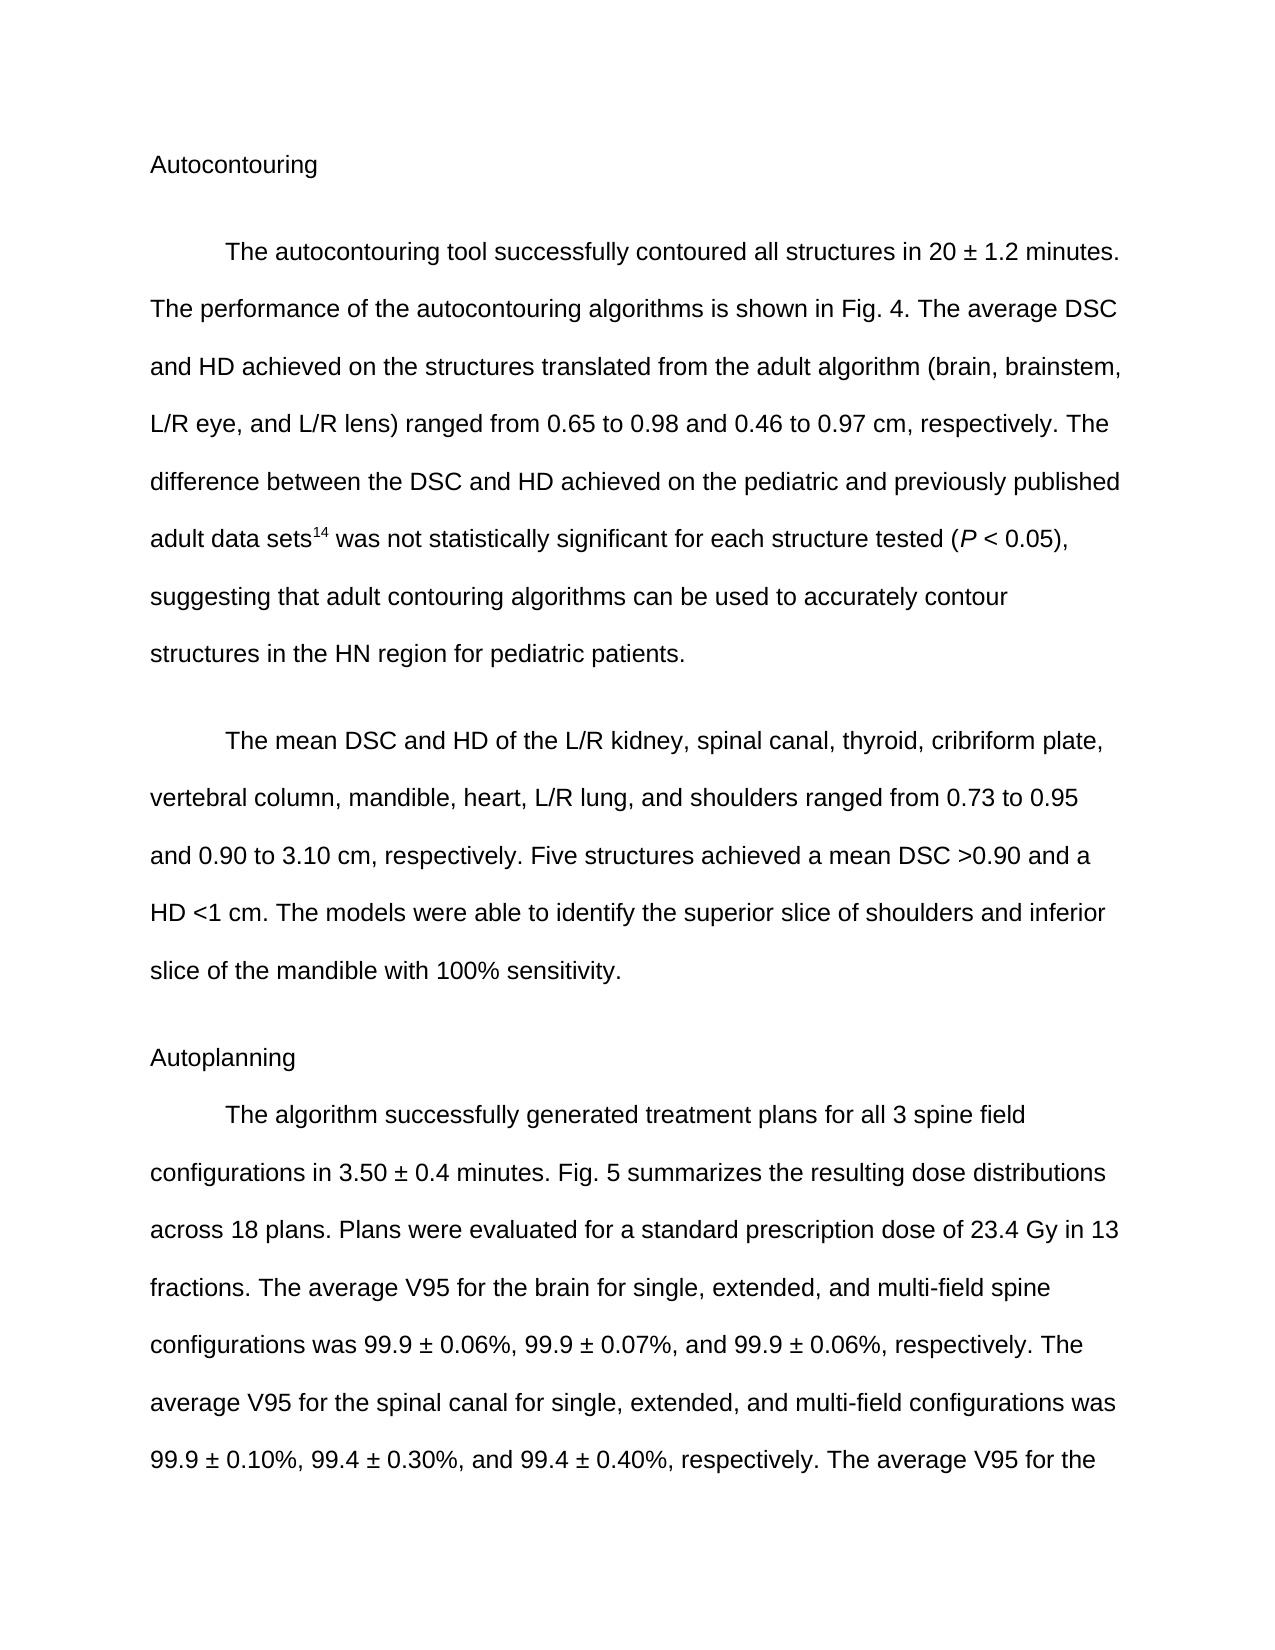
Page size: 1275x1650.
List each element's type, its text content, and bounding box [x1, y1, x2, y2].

subtitle Autocontouring [150, 150, 1125, 179]
text The mean DSC and HD of the L/R kidney, spinal canal, thyroid, cribriform plate, vertebral column, mandible, heart, L/R lung, and shoulders ranged from 0.73 to 0.95 and 0.90 to 3.10 cm, respectively. Five structures achieved a mean DSC >0.90 and a HD <1 cm. The models were able to identify the superior slice of shoulders and inferior slice of the mandible with 100% sensitivity. [150, 726, 1125, 984]
subtitle Autoplanning [150, 1042, 1125, 1071]
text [150, 1100, 1125, 1474]
text The autocontouring tool successfully contoured all structures in 20 ± 1.2 minutes. The performance of the autocontouring algorithms is shown in Fig. 4. The average DSC and HD achieved on the structures translated from the adult algorithm (brain, brainstem, L/R eye, and L/R lens) ranged from 0.65 to 0.98 and 0.46 to 0.97 cm, respectively. The difference between the DSC and HD achieved on the pediatric and previously published adult data sets14 was not statistically significant for each structure tested (P < 0.05), suggesting that adult contouring algorithms can be used to accurately contour structures in the HN region for pediatric patients. [150, 237, 1125, 668]
